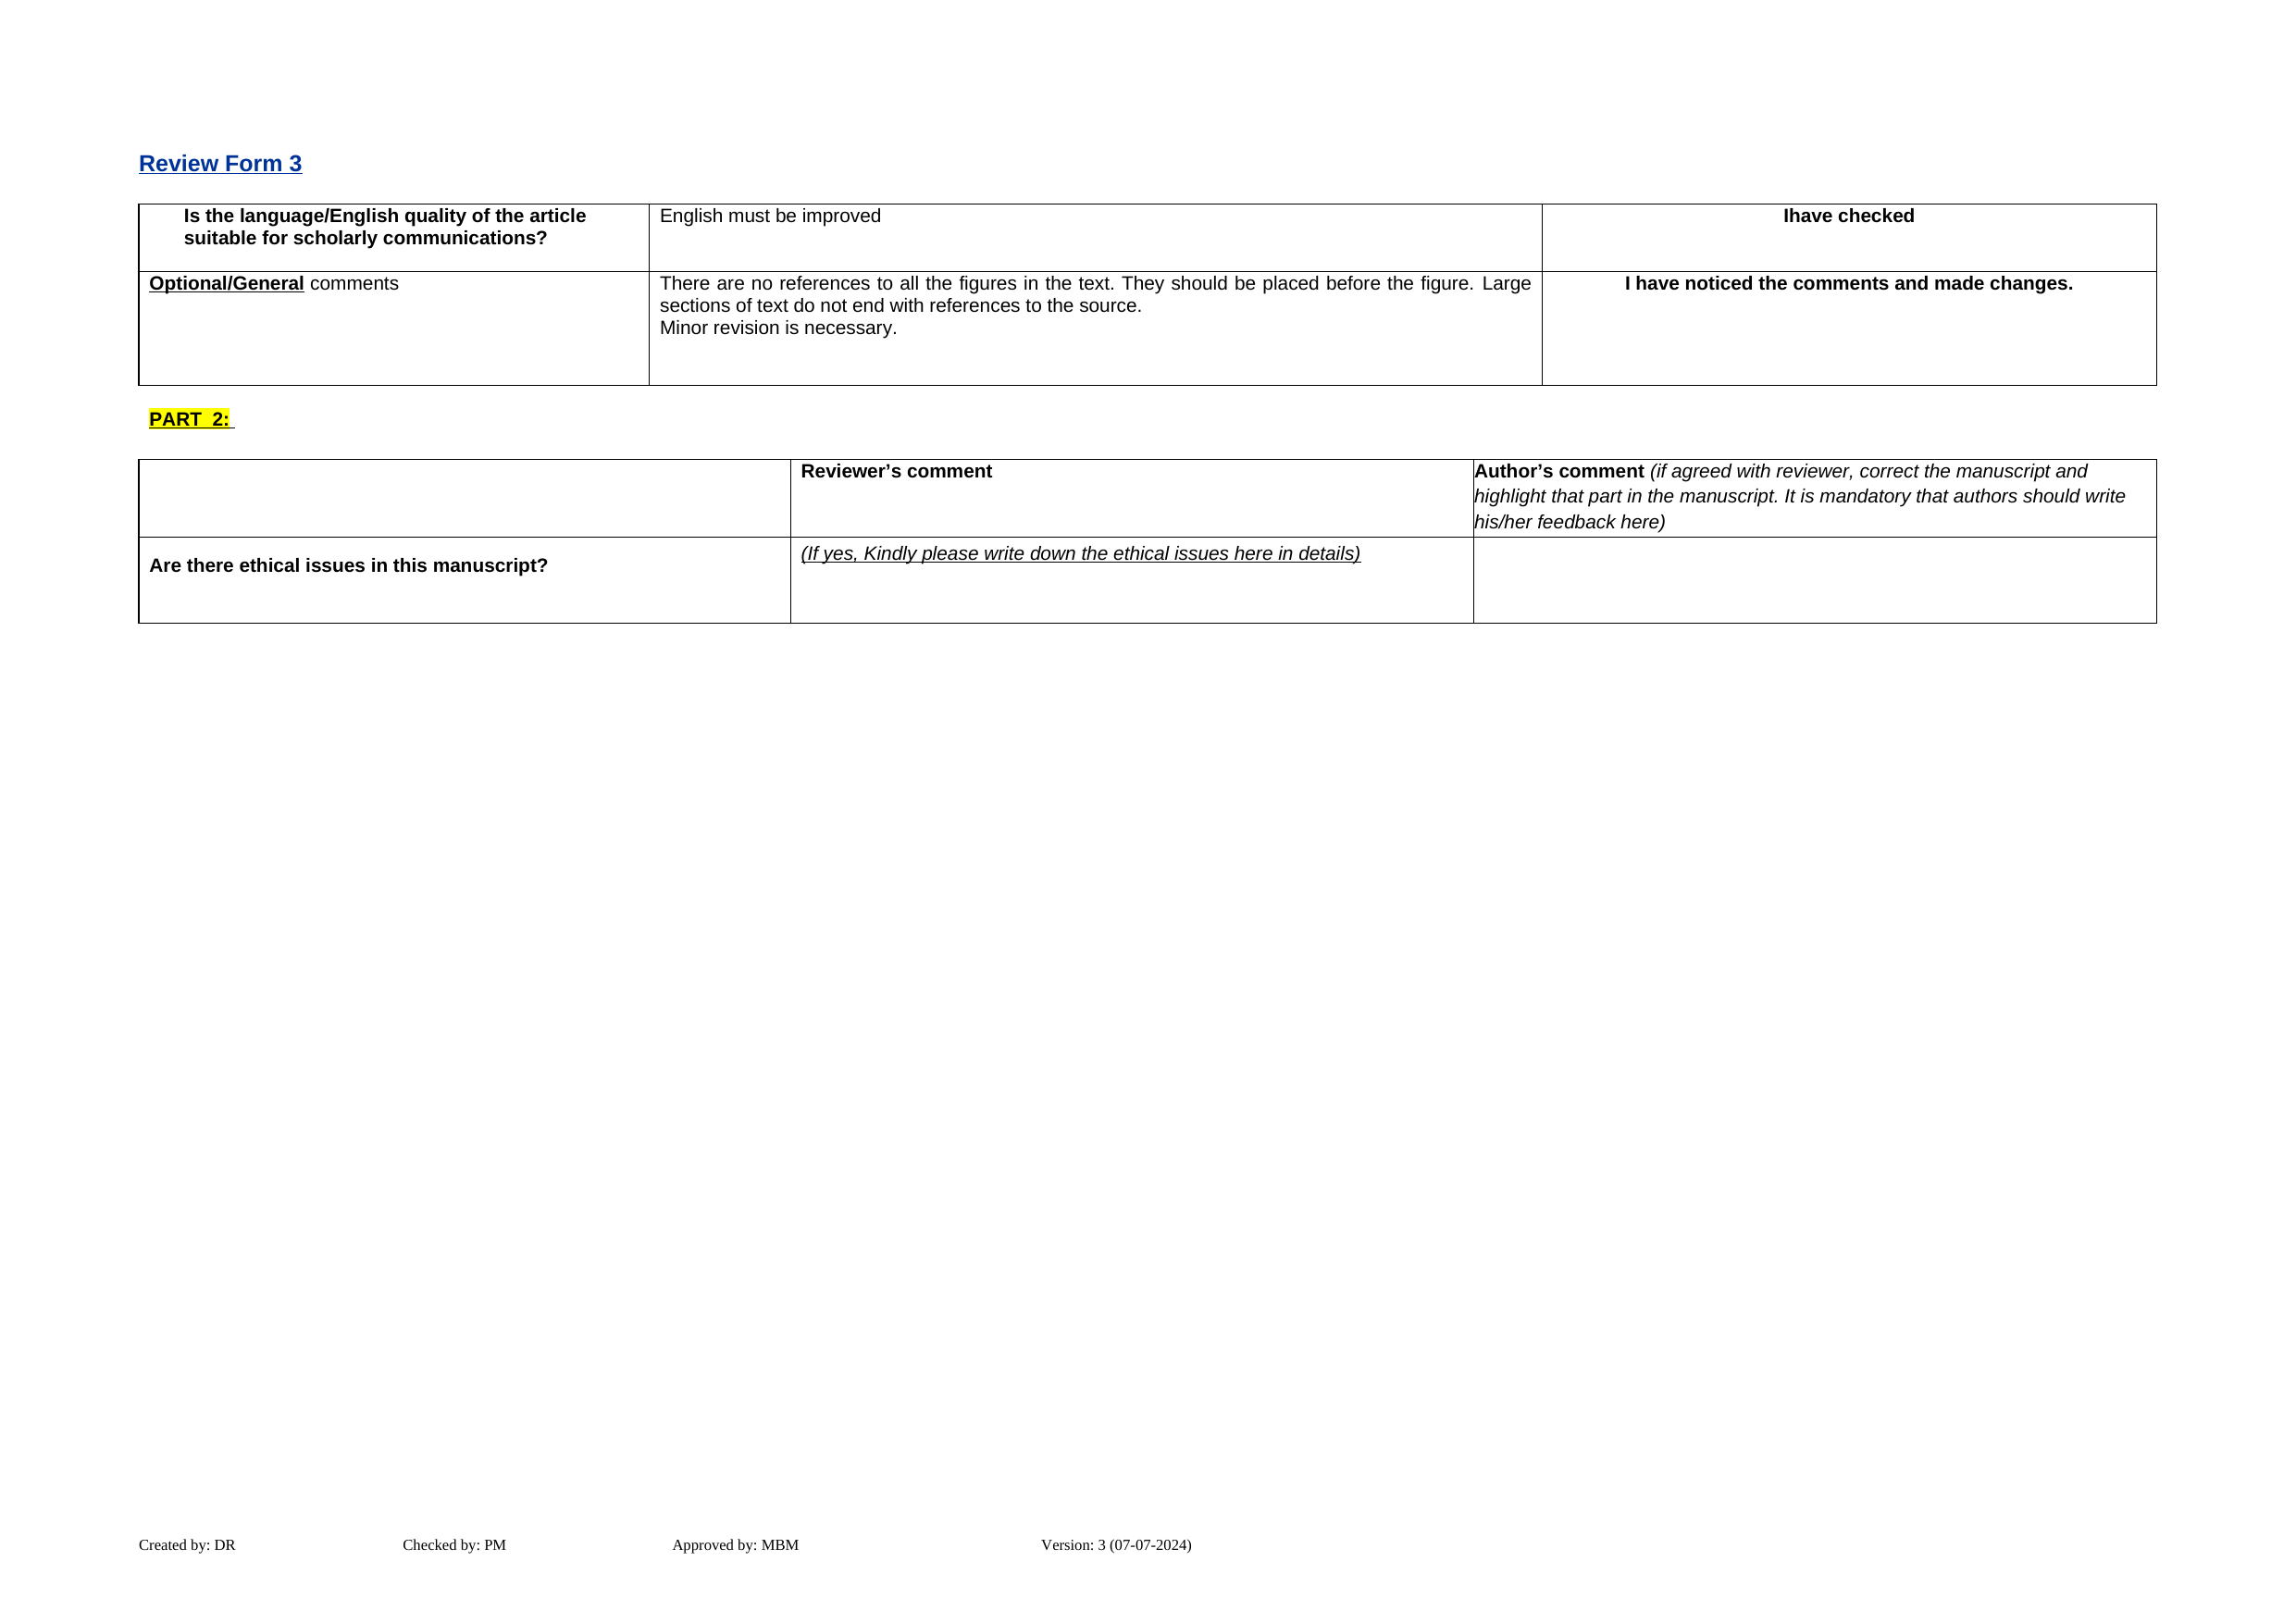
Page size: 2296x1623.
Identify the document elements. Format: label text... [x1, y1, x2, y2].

table_cell [1474, 538, 2156, 623]
table_cell I have noticed the comments and made changes. [1543, 272, 2156, 385]
table_header PART 2: [139, 408, 2156, 459]
table_cell [140, 460, 790, 537]
table_cell Is the language/English quality of the article suitable for scholarly communications? [140, 204, 649, 271]
table_cell English must be improved [650, 204, 1542, 271]
table_cell Author’s comment (if agreed with reviewer, correct the manuscript and highlight that part in the manuscript. It is mandatory that authors should write his/her feedback here) [1474, 460, 2156, 537]
table_cell There are no references to all the figures in the text. They should be placed before the figure. Large sections of text do not end with references to the source. Minor revision is necessary. [650, 272, 1542, 385]
table_cell Reviewer’s comment [791, 460, 1473, 537]
table_cell (If yes, Kindly please write down the ethical issues here in details) [791, 538, 1473, 623]
table_cell Are there ethical issues in this manuscript? [140, 538, 790, 623]
table_cell Optional/General comments [140, 272, 649, 385]
table_cell Ihave checked [1543, 204, 2156, 271]
